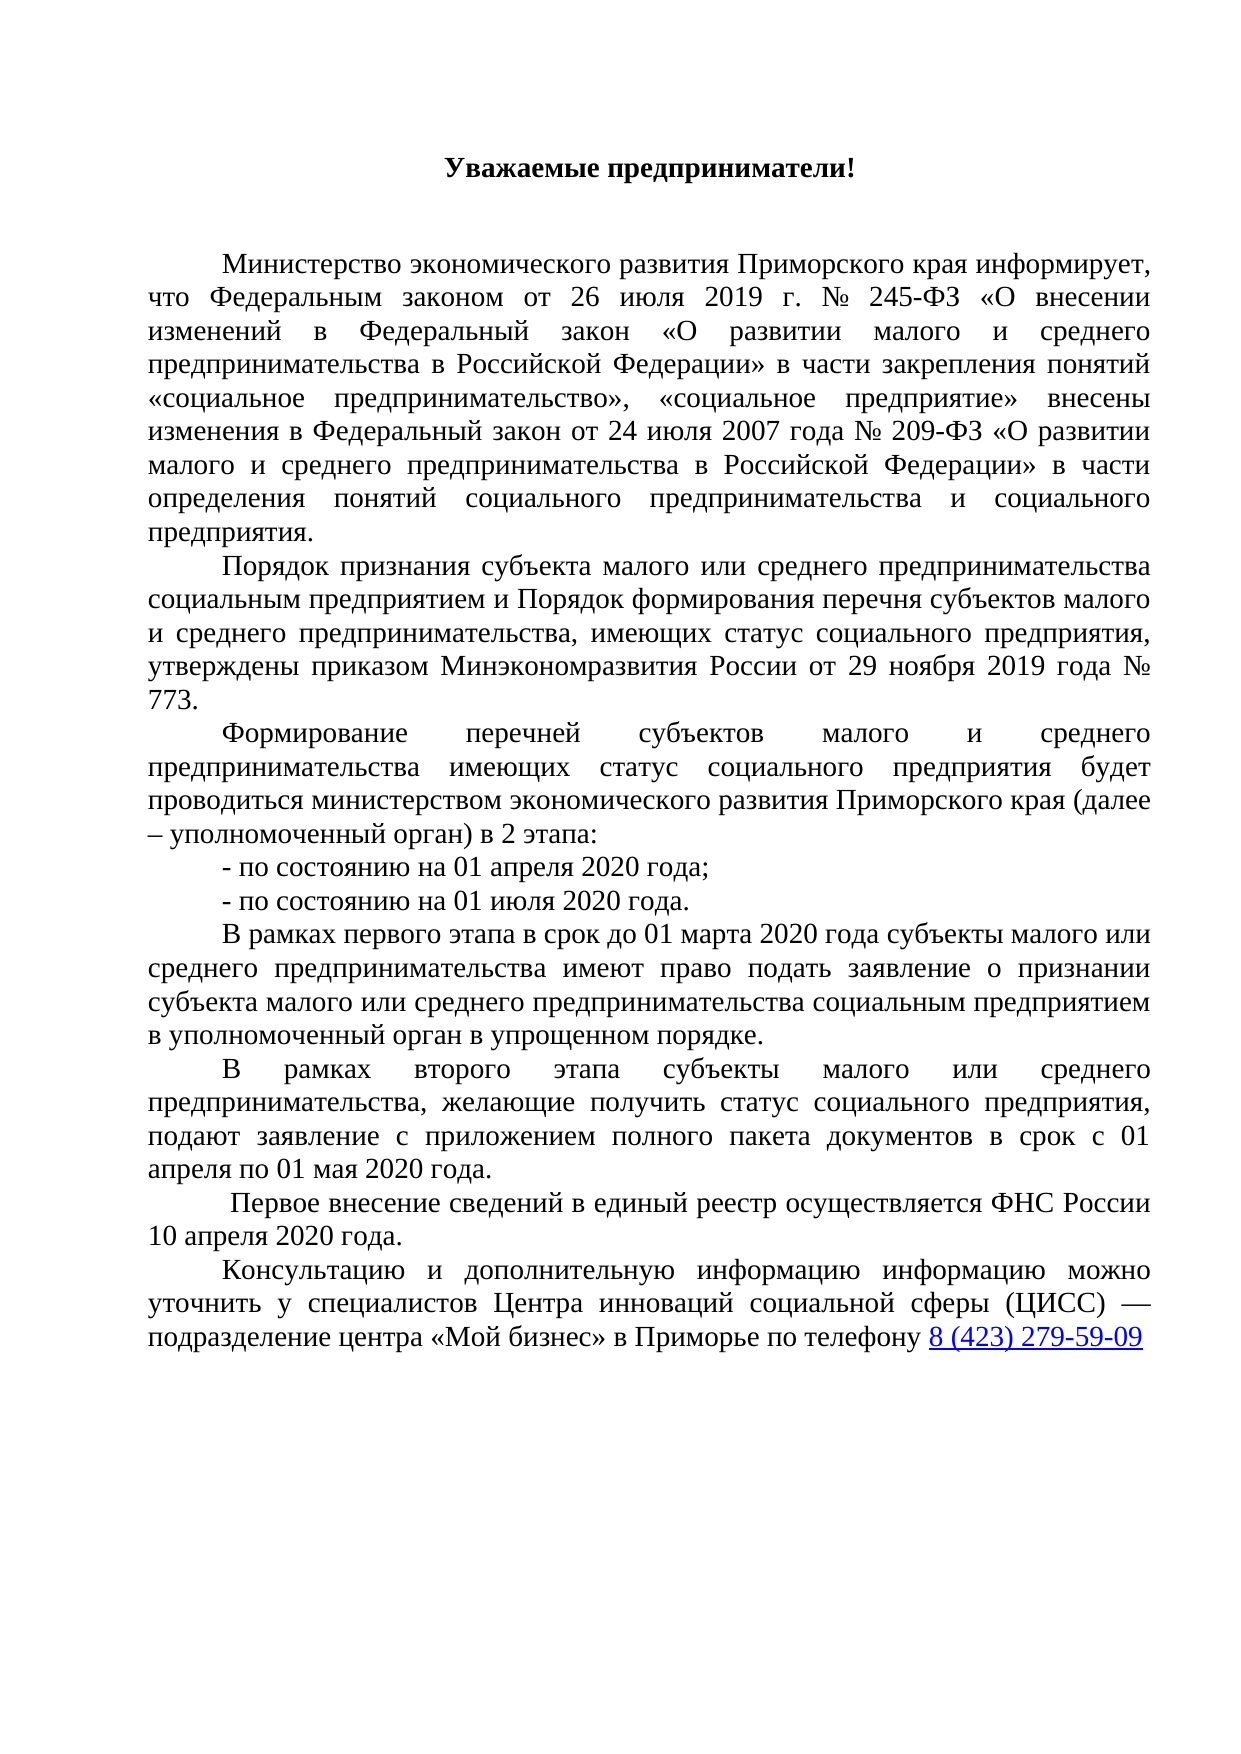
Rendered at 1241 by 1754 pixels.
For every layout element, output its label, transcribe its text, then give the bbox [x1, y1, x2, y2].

text Порядок признания субъекта малого или среднего предпринимательства социальным предприятием и Порядок формирования перечня субъектов малого и среднего предпринимательства, имеющих статус социального предприятия, утверждены приказом Минэкономразвития России от 29 ноября 2019 года № 773. [148, 548, 1152, 715]
text Формирование перечней субъектов малого и среднего предпринимательства имеющих статус социального предприятия будет проводиться министерством экономического развития Приморского края (далее – уполномоченный орган) в 2 этапа: [148, 715, 1152, 849]
text Уважаемые предприниматели! [148, 150, 1152, 183]
text В рамках второго этапа субъекты малого или среднего предпринимательства, желающие получить статус социального предприятия, подают заявление с приложением полного пакета документов в срок с 01 апреля по 01 мая 2020 года. [148, 1051, 1152, 1185]
text Первое внесение сведений в единый реестр осуществляется ФНС России 10 апреля 2020 года. [148, 1185, 1152, 1252]
text В рамках первого этапа в срок до 01 марта 2020 года субъекты малого или среднего предпринимательства имеют право подать заявление о признании субъекта малого или среднего предпринимательства социальным предприятием в уполномоченный орган в упрощенном порядке. [148, 917, 1152, 1051]
text - по состоянию на 01 июля 2020 года. [148, 883, 1152, 917]
text Консультацию и дополнительную информацию информацию можно уточнить у специалистов Центра инноваций социальной сферы (ЦИСС) — подразделение центра «Мой бизнес» в Приморье по телефону 8 (423) 279-59-09 [148, 1252, 1152, 1353]
text Министерство экономического развития Приморского края информирует, что Федеральным законом от 26 июля 2019 г. № 245-ФЗ «О внесении изменений в Федеральный закон «О развитии малого и среднего предпринимательства в Российской Федерации» в части закрепления понятий «социальное предпринимательство», «социальное предприятие» внесены изменения в Федеральный закон от 24 июля 2007 года № 209-ФЗ «О развитии малого и среднего предпринимательства в Российской Федерации» в части определения понятий социального предпринимательства и социального предприятия. [148, 246, 1152, 548]
text - по состоянию на 01 апреля 2020 года; [148, 849, 1152, 883]
